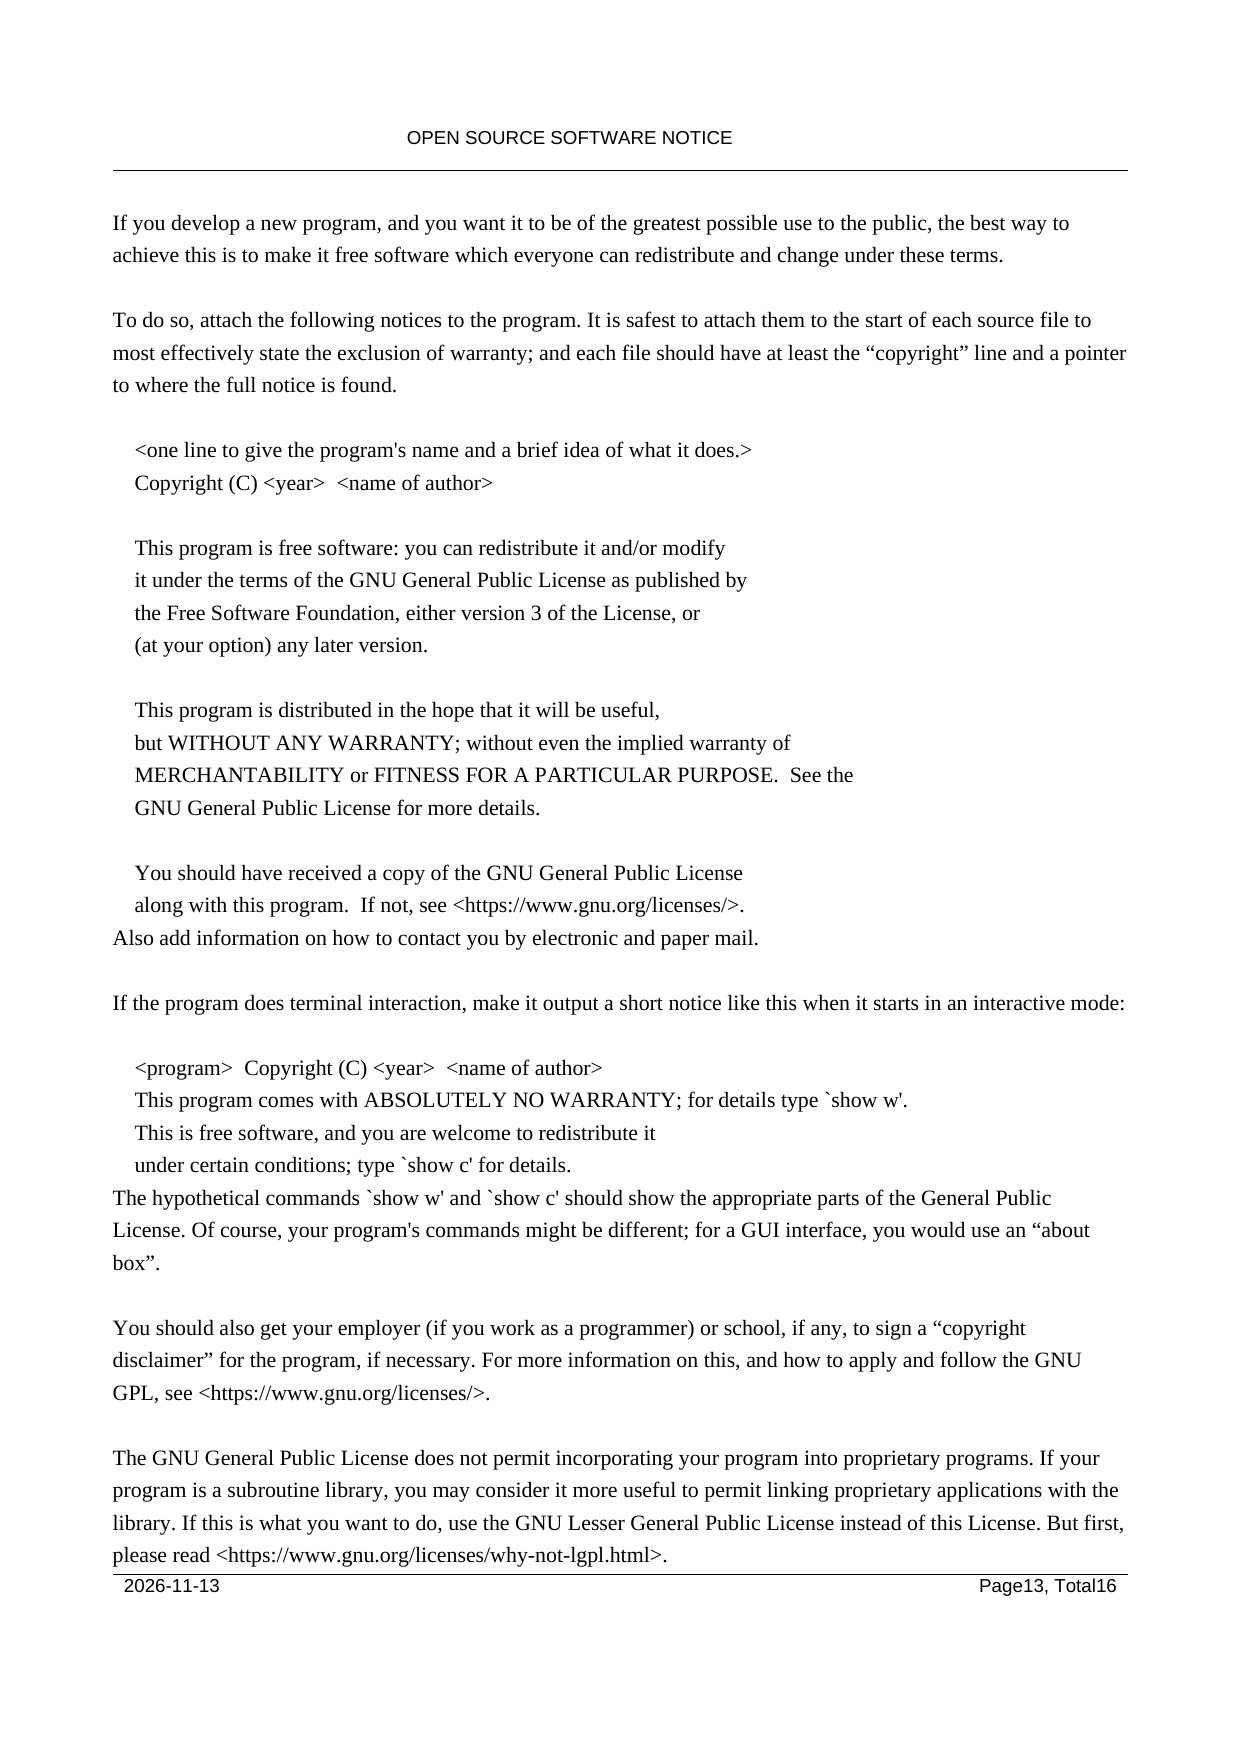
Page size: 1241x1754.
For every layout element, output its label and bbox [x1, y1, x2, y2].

text [112, 206, 1128, 1571]
